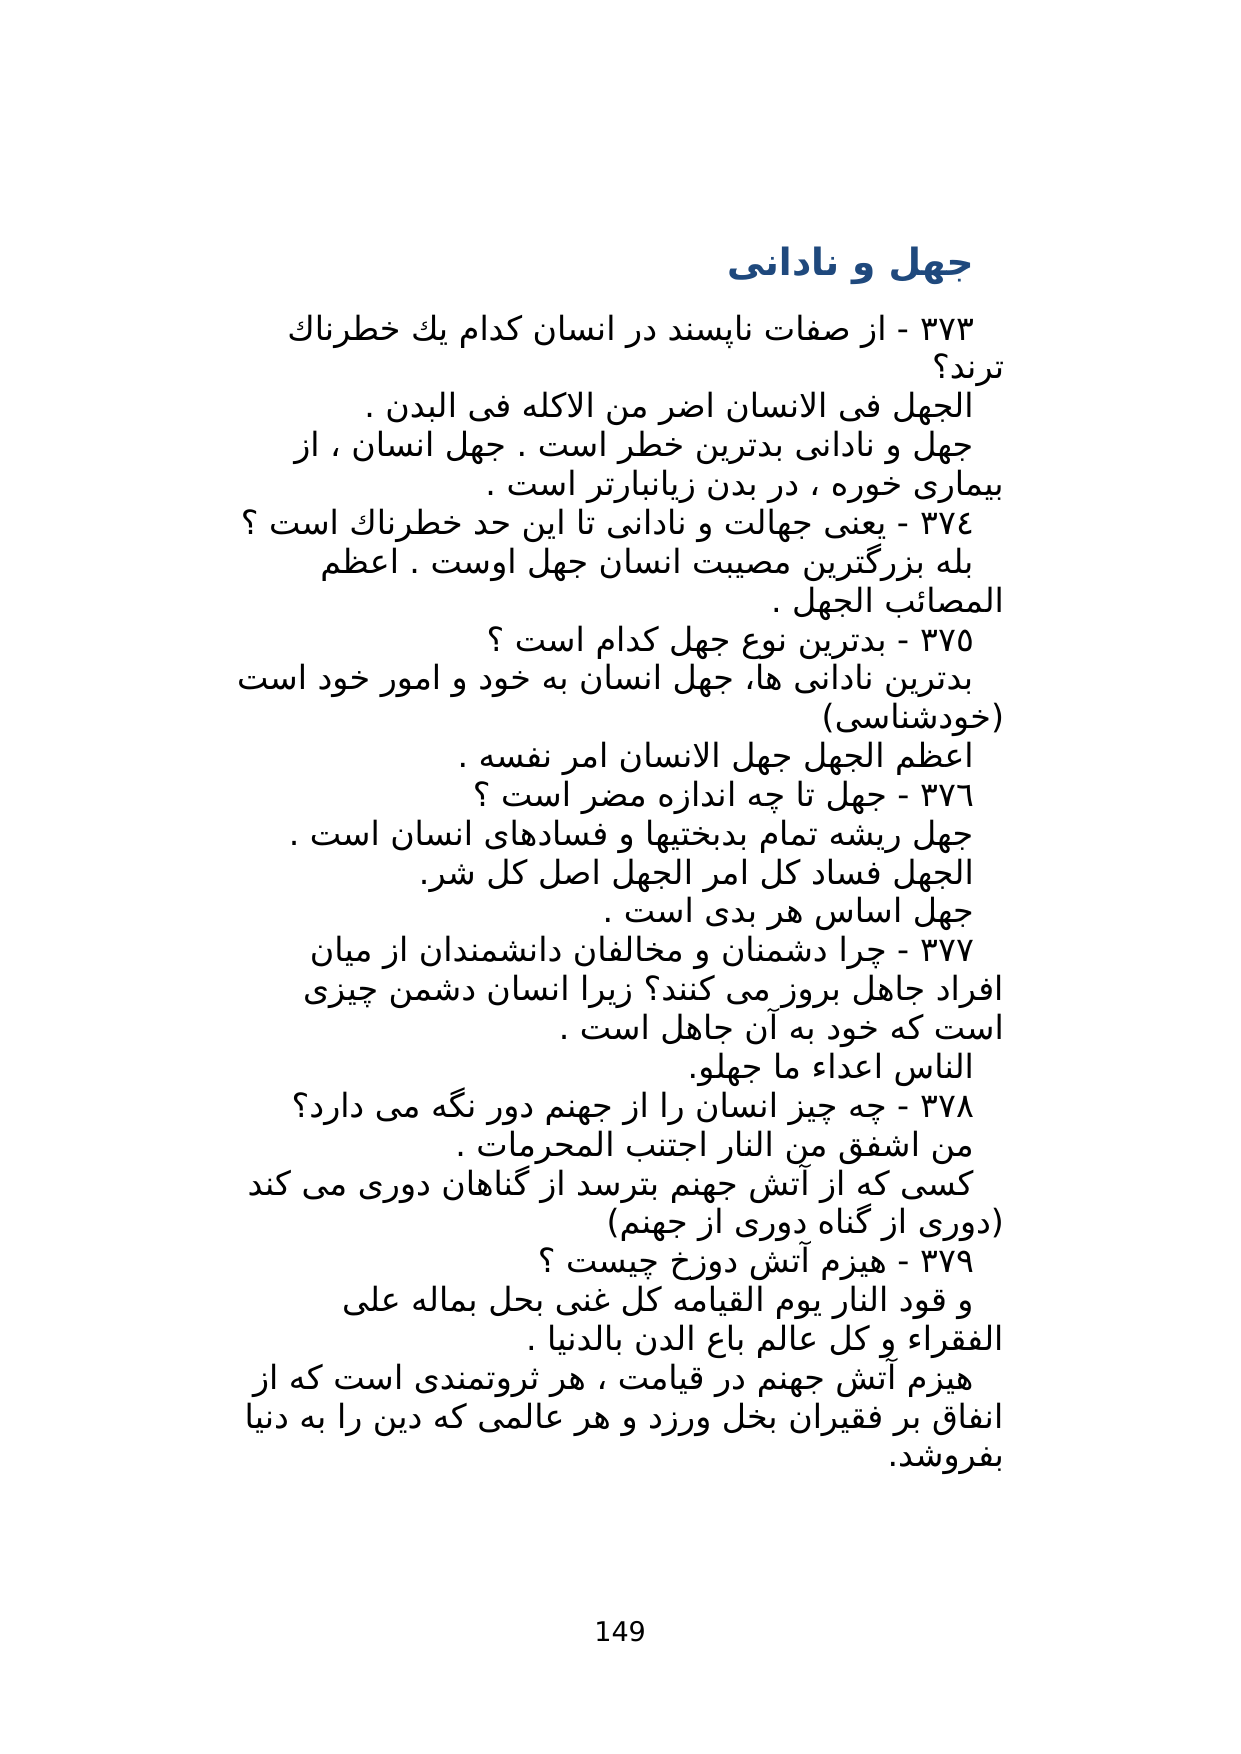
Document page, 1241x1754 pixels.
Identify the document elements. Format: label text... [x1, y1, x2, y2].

text الناس اعداء ما جهلو. [236, 1047, 1004, 1086]
text بدترين نادانى ها، جهل انسان به خود و امور خود است (خودشناسى) [236, 659, 1004, 737]
text بله بزرگترين مصيبت انسان جهل اوست . اعظم المصائب الجهل . [236, 542, 1004, 620]
text جهل ريشه تمام بدبختيها و فسادهاى انسان است . [236, 814, 1004, 853]
text ٣٧٣ - از صفات ناپسند در انسان كدام يك خطرناك ترند؟ [236, 309, 1004, 387]
text جهل اساس هر بدى است . [236, 892, 1004, 931]
subtitle جهل و نادانى [236, 241, 1004, 284]
text اعظم الجهل جهل الانسان امر نفسه . [236, 737, 1004, 775]
text ٣٧٤ - یعنى جهالت و نادانى تا اين حد خطرناك است ؟ [236, 503, 1004, 542]
text ٣٧٥ - بدترين نوع جهل كدام است ؟ [236, 620, 1004, 659]
text الجهل فساد كل امر الجهل اصل كل شر. [236, 853, 1004, 892]
text و قود النار يوم القيامه كل غنى بحل بماله على الفقراء و كل عالم باع الدن بالدنيا . [236, 1281, 1004, 1358]
text ٣٧٦ - جهل تا چه اندازه مضر است ؟ [236, 775, 1004, 814]
text كسى كه از آتش جهنم بترسد از گناهان دورى مى كند (دورى از گناه دورى از جهنم) [236, 1164, 1004, 1242]
text من اشفق من النار اجتنب المحرمات . [236, 1125, 1004, 1164]
text هيزم آتش جهنم در قيامت ، هر ثروتمندى است كه از انفاق بر فقيران بخل ورزد و هر عالمى كه دين را به دنيا بفروشد. [236, 1358, 1004, 1475]
text جهل و نادانى بدترين خطر است . جهل انسان ، از بيمارى خوره ، در بدن زيانبارتر است . [236, 426, 1004, 503]
text ٣٧٩ - هيزم آتش دوزخ چيست ؟ [236, 1242, 1004, 1281]
text ٣٧٨ - چه چيز انسان را از جهنم دور نگه مى دارد؟ [236, 1086, 1004, 1125]
text الجهل فى الانسان اضر من الاكله فى البدن . [236, 387, 1004, 426]
text ٣٧٧ - چرا دشمنان و مخالفان دانشمندان از ميان افراد جاهل بروز مى كنند؟ زيرا انسان دشمن چيزى است كه خود به آن جاهل است . [236, 931, 1004, 1047]
